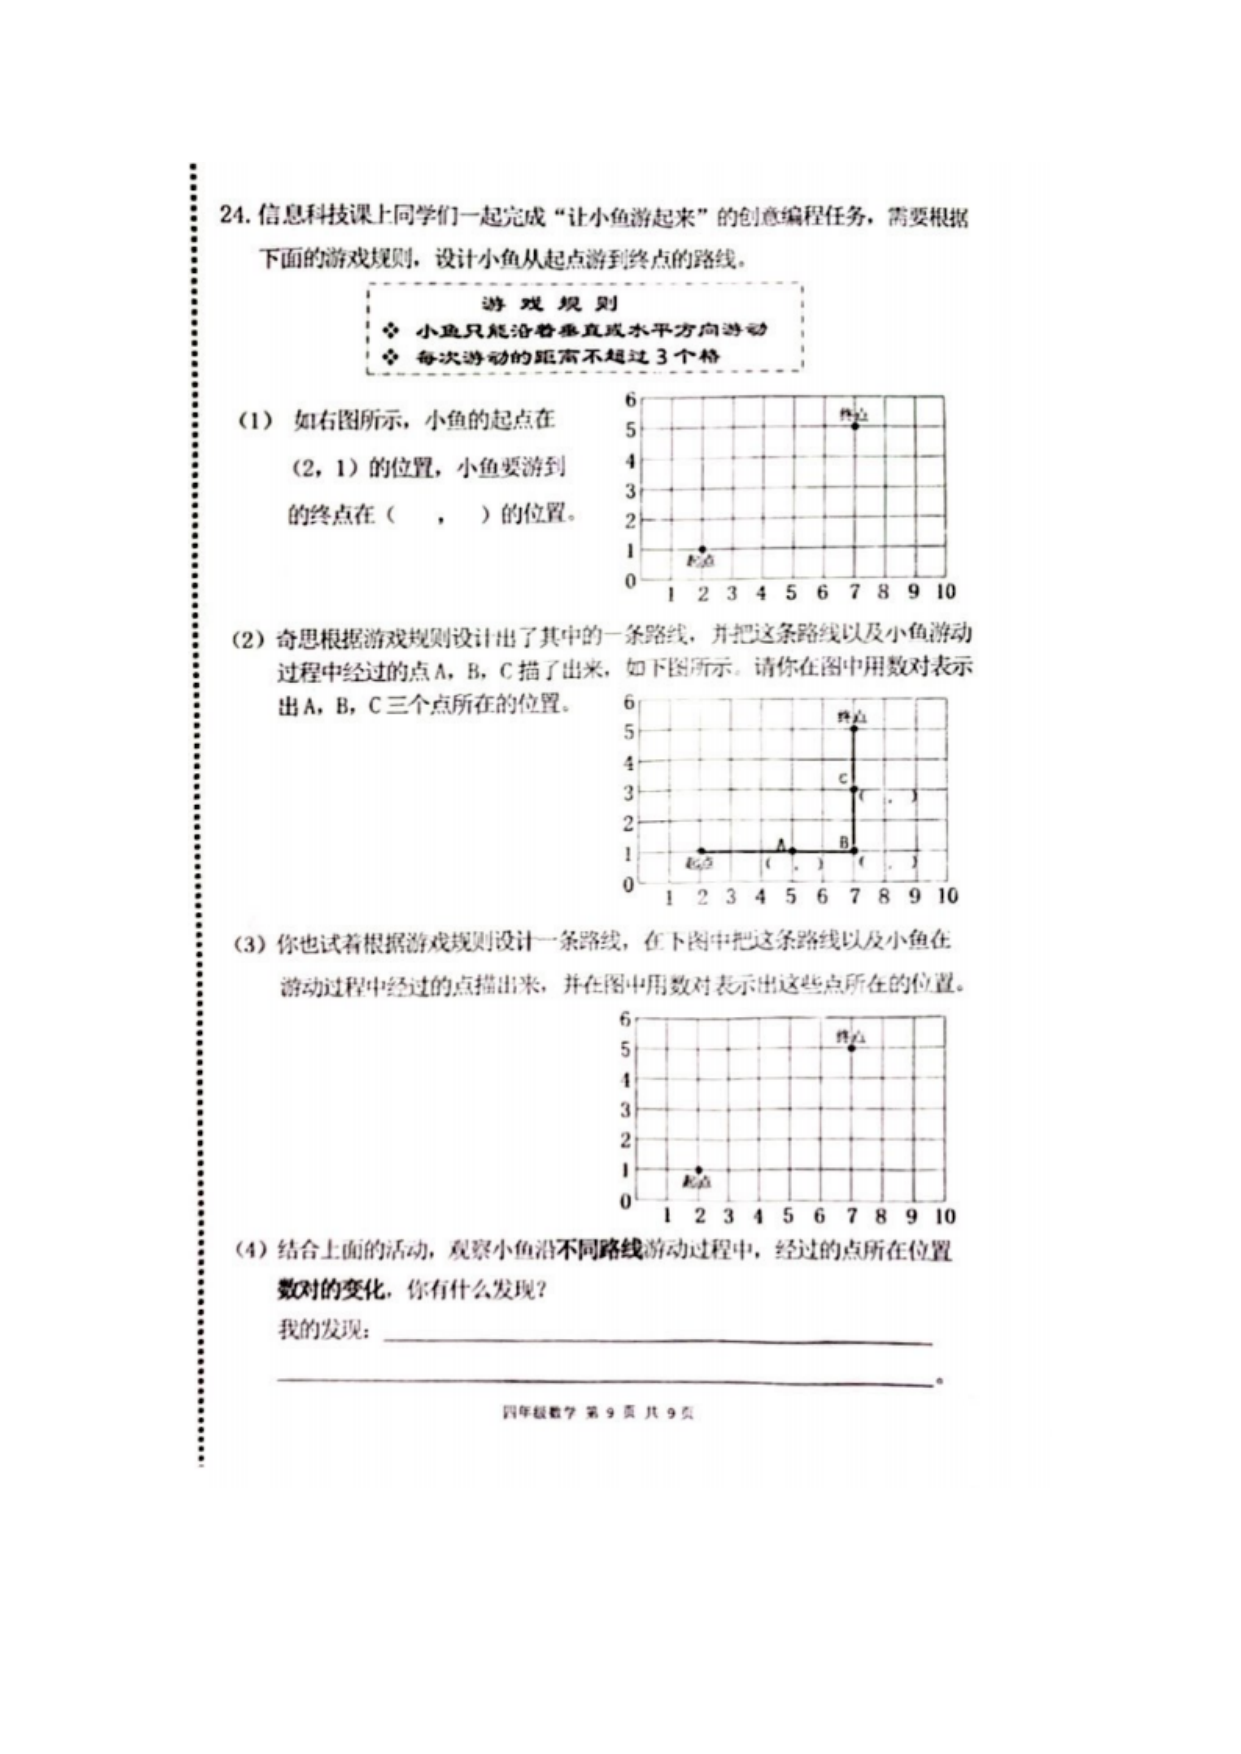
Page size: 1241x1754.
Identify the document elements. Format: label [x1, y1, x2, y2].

picture [187, 162, 1053, 1488]
